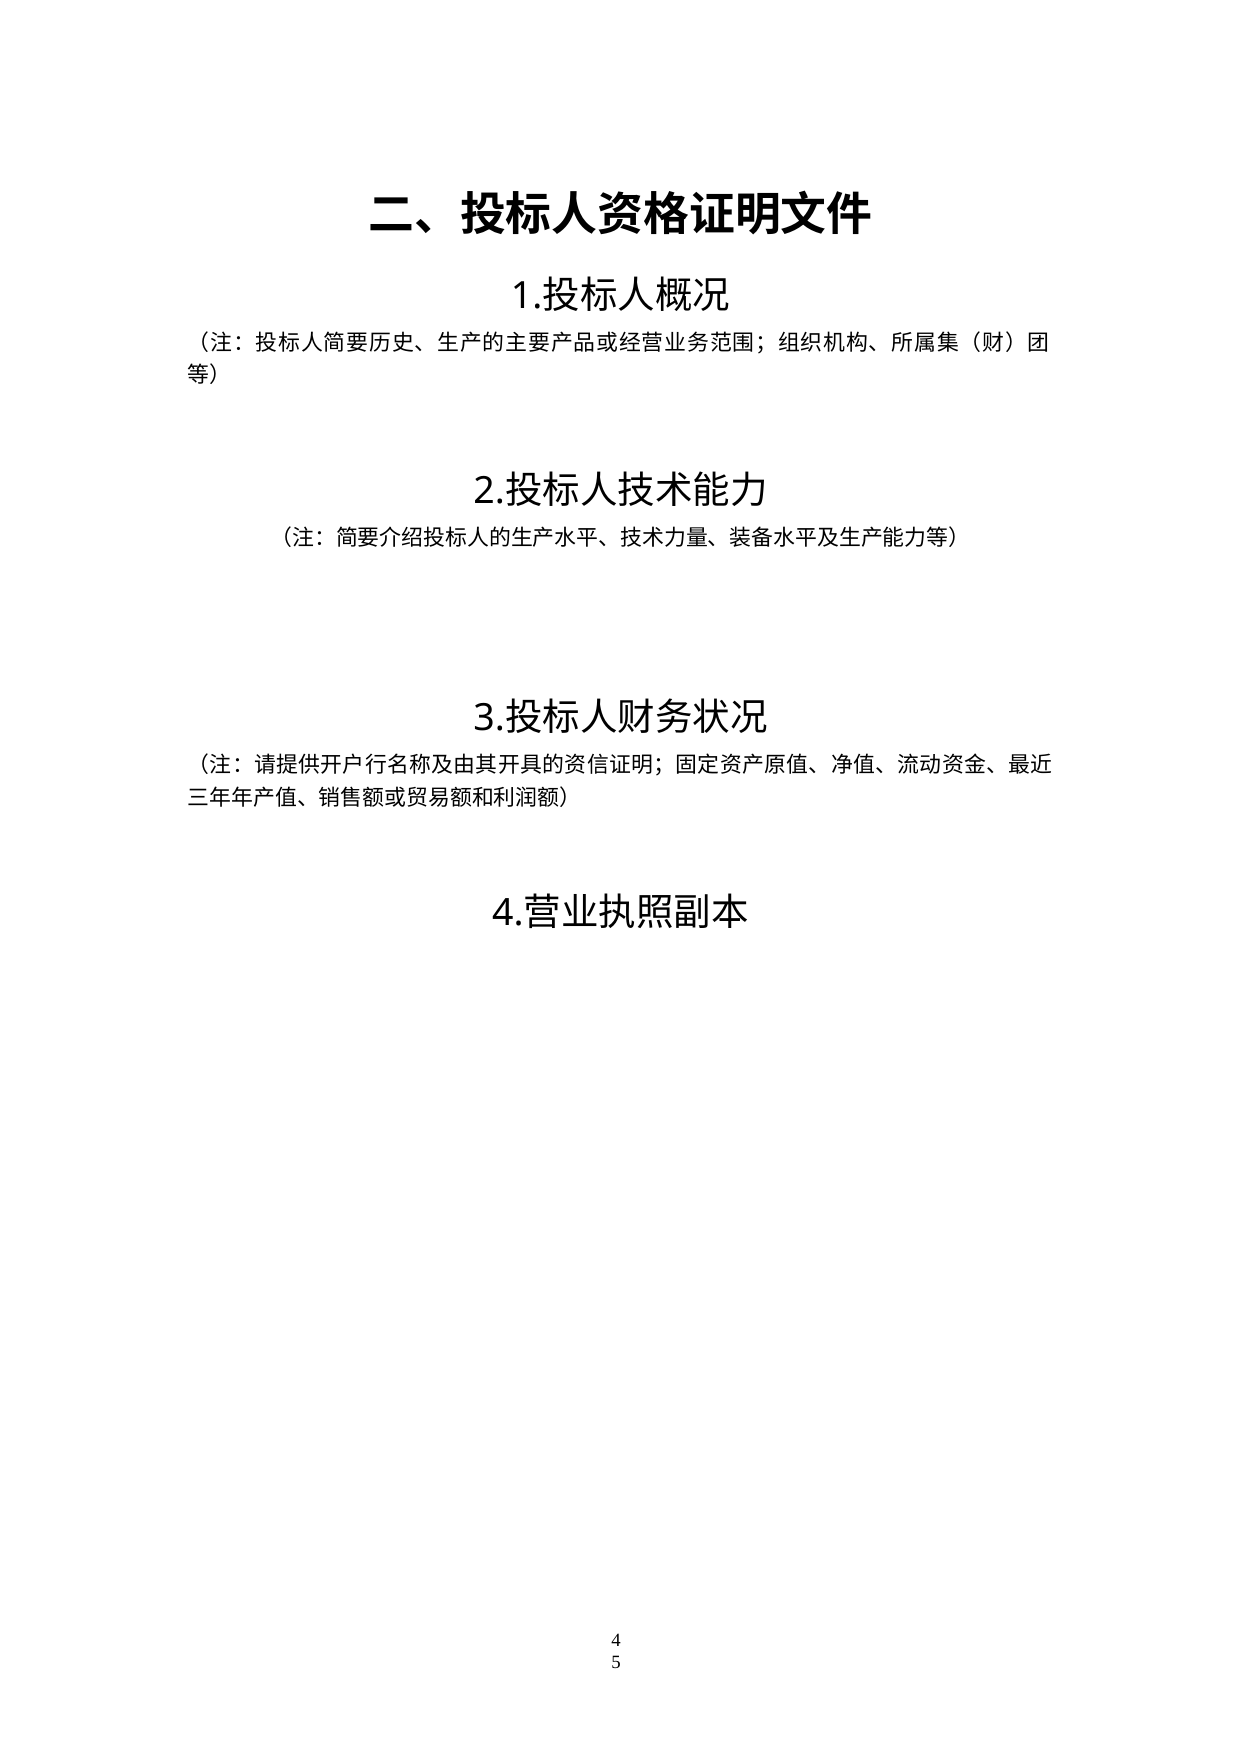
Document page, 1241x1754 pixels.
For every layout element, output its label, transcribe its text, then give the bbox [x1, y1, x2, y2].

text （注：投标人简要历史、生产的主要产品或经营业务范围；组织机构、所属集（财）团等） [187, 324, 1053, 389]
text 4.营业执照副本 [187, 877, 1053, 942]
text 3.投标人财务状况 [187, 682, 1053, 747]
text 1.投标人概况 [187, 259, 1053, 324]
text 二、投标人资格证明文件 [187, 162, 1053, 259]
text 2.投标人技术能力 [187, 454, 1053, 519]
text （注：请提供开户行名称及由其开具的资信证明；固定资产原值、净值、流动资金、最近三年年产值、销售额或贸易额和利润额） [187, 747, 1053, 812]
text （注：简要介绍投标人的生产水平、技术力量、装备水平及生产能力等） [187, 519, 1053, 552]
